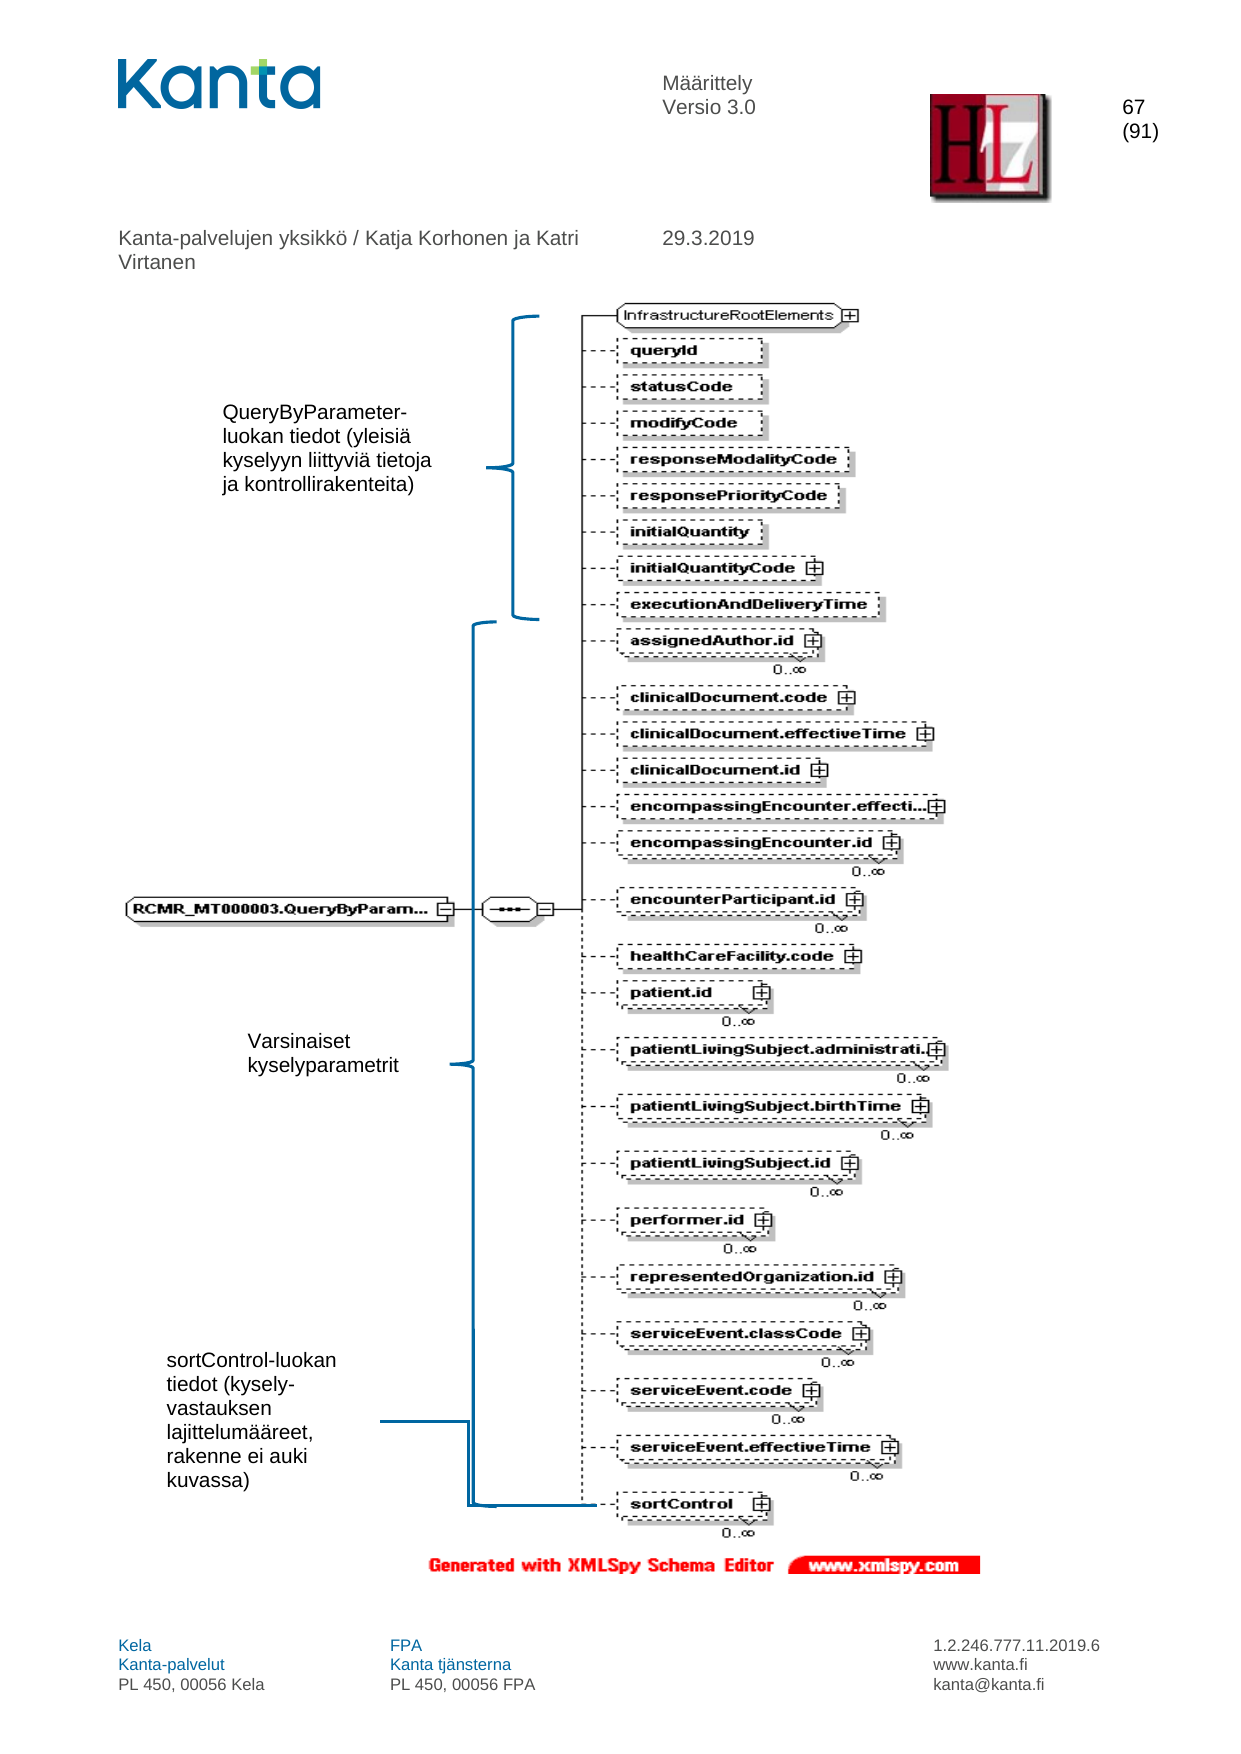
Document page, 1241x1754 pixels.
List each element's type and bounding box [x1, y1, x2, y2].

picture [930, 94, 1053, 203]
picture [118, 59, 321, 109]
picture [118, 297, 981, 1574]
